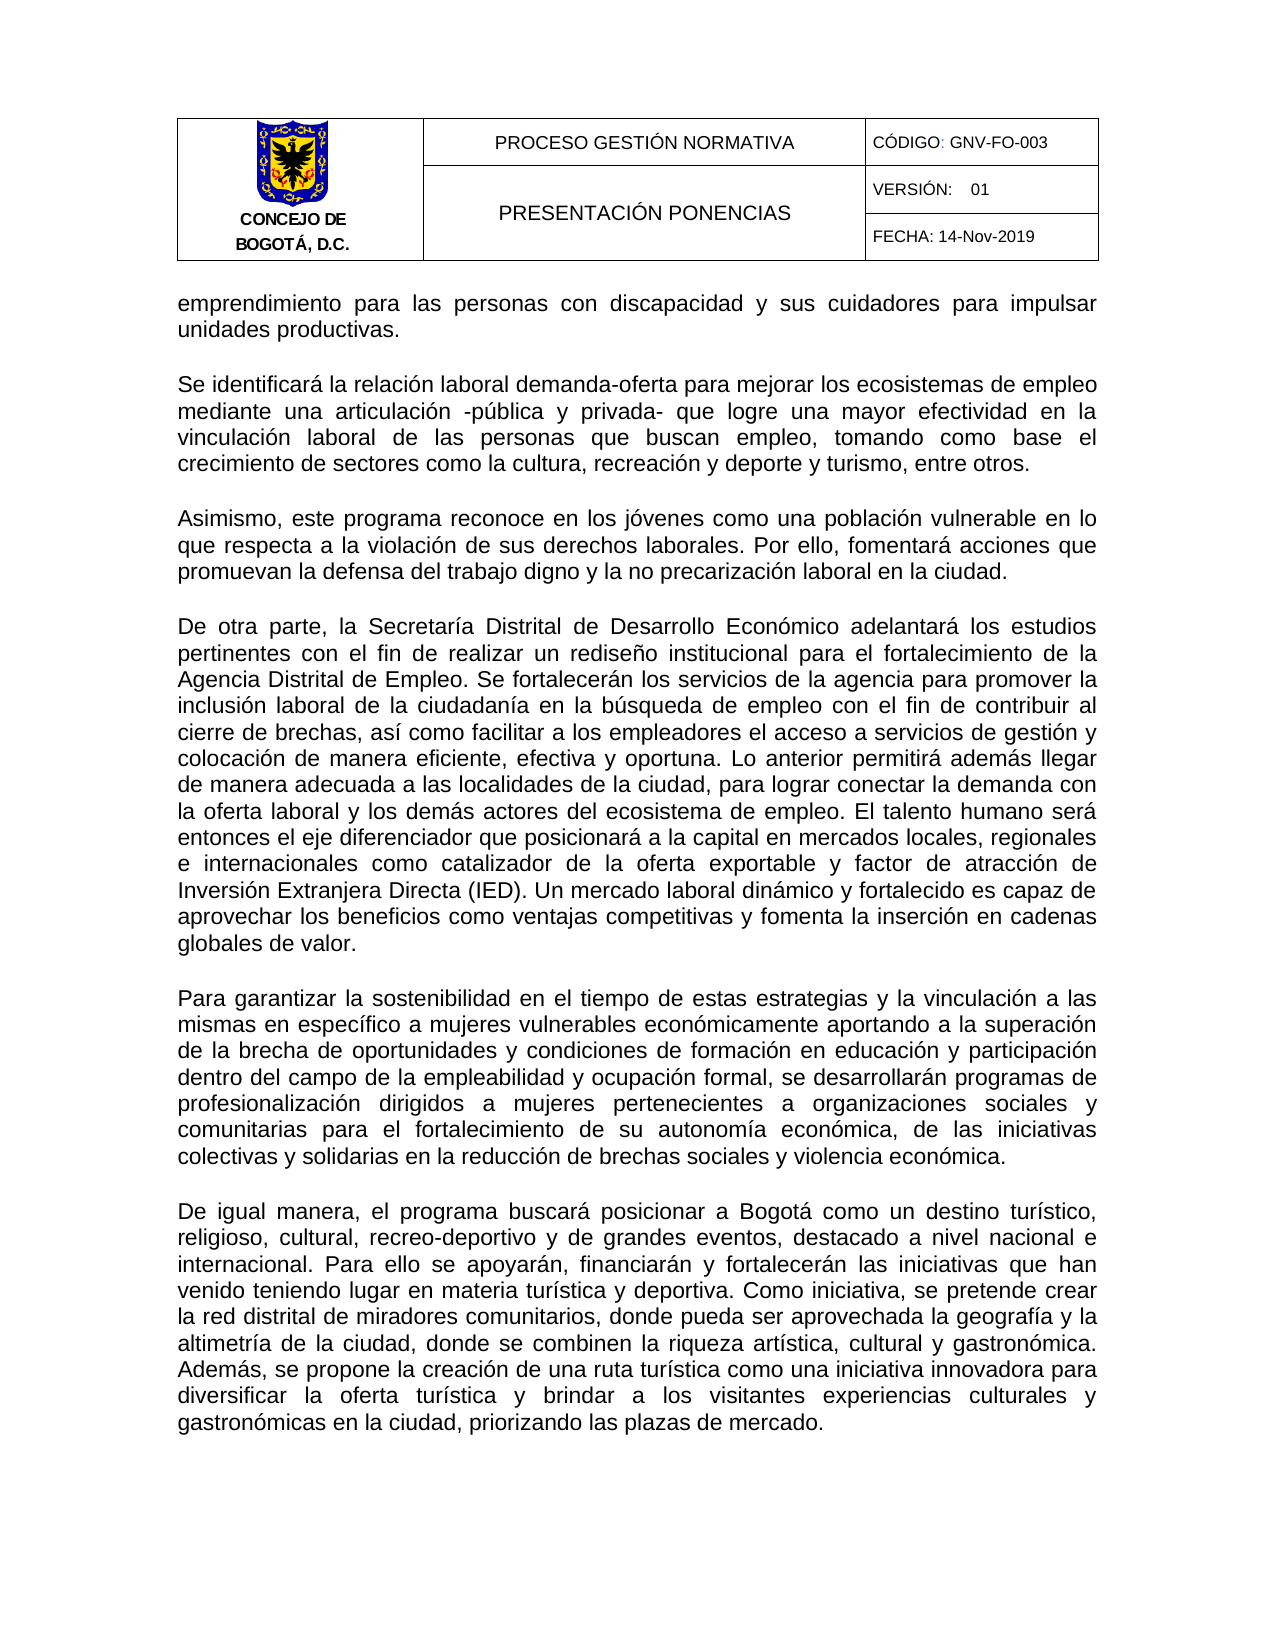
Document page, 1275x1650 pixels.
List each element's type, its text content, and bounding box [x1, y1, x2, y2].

text Para garantizar la sostenibilidad en el tiempo de estas estrategias y la vinculación a las mismas en específico a mujeres vulnerables económicamente aportando a la superación de la brecha de oportunidades y condiciones de formación en educación y participación dentro del campo de la empleabilidad y ocupación formal, se desarrollarán programas de profesionalización dirigidos a mujeres pertenecientes a organizaciones sociales y comunitarias para el fortalecimiento de su autonomía económica, de las iniciativas colectivas y solidarias en la reducción de brechas sociales y violencia económica. [177, 984, 1098, 1169]
text De otra parte, la Secretaría Distrital de Desarrollo Económico adelantará los estudios pertinentes con el fin de realizar un rediseño institucional para el fortalecimiento de la Agencia Distrital de Empleo. Se fortalecerán los servicios de la agencia para promover la inclusión laboral de la ciudadanía en la búsqueda de empleo con el fin de contribuir al cierre de brechas, así como facilitar a los empleadores el acceso a servicios de gestión y colocación de manera eficiente, efectiva y oportuna. Lo anterior permitirá además llegar de manera adecuada a las localidades de la ciudad, para lograr conectar la demanda con la oferta laboral y los demás actores del ecosistema de empleo. El talento humano será entonces el eje diferenciador que posicionará a la capital en mercados locales, regionales e internacionales como catalizador de la oferta exportable y factor de atracción de Inversión Extranjera Directa (IED). Un mercado laboral dinámico y fortalecido es capaz de aprovechar los beneficios como ventajas competitivas y fomenta la inserción en cadenas globales de valor. [177, 613, 1098, 956]
text Se identificará la relación laboral demanda-oferta para mejorar los ecosistemas de empleo mediante una articulación -pública y privada- que logre una mayor efectividad en la vinculación laboral de las personas que buscan empleo, tomando como base el crecimiento de sectores como la cultura, recreación y deporte y turismo, entre otros. [177, 371, 1098, 477]
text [177, 290, 1098, 342]
text Asimismo, este programa reconoce en los jóvenes como una población vulnerable en lo que respecta a la violación de sus derechos laborales. Por ello, fomentará acciones que promuevan la defensa del trabajo digno y la no precarización laboral en la ciudad. [177, 505, 1098, 584]
text De igual manera, el programa buscará posicionar a Bogotá como un destino turístico, religioso, cultural, recreo-deportivo y de grandes eventos, destacado a nivel nacional e internacional. Para ello se apoyarán, financiarán y fortalecerán las iniciativas que han venido teniendo lugar en materia turística y deportiva. Como iniciativa, se pretende crear la red distrital de miradores comunitarios, donde pueda ser aprovechada la geografía y la altimetría de la ciudad, donde se combinen la riqueza artística, cultural y gastronómica. Además, se propone la creación de una ruta turística como una iniciativa innovadora para diversificar la oferta turística y brindar a los visitantes experiencias culturales y gastronómicas en la ciudad, priorizando las plazas de mercado. [177, 1198, 1098, 1435]
